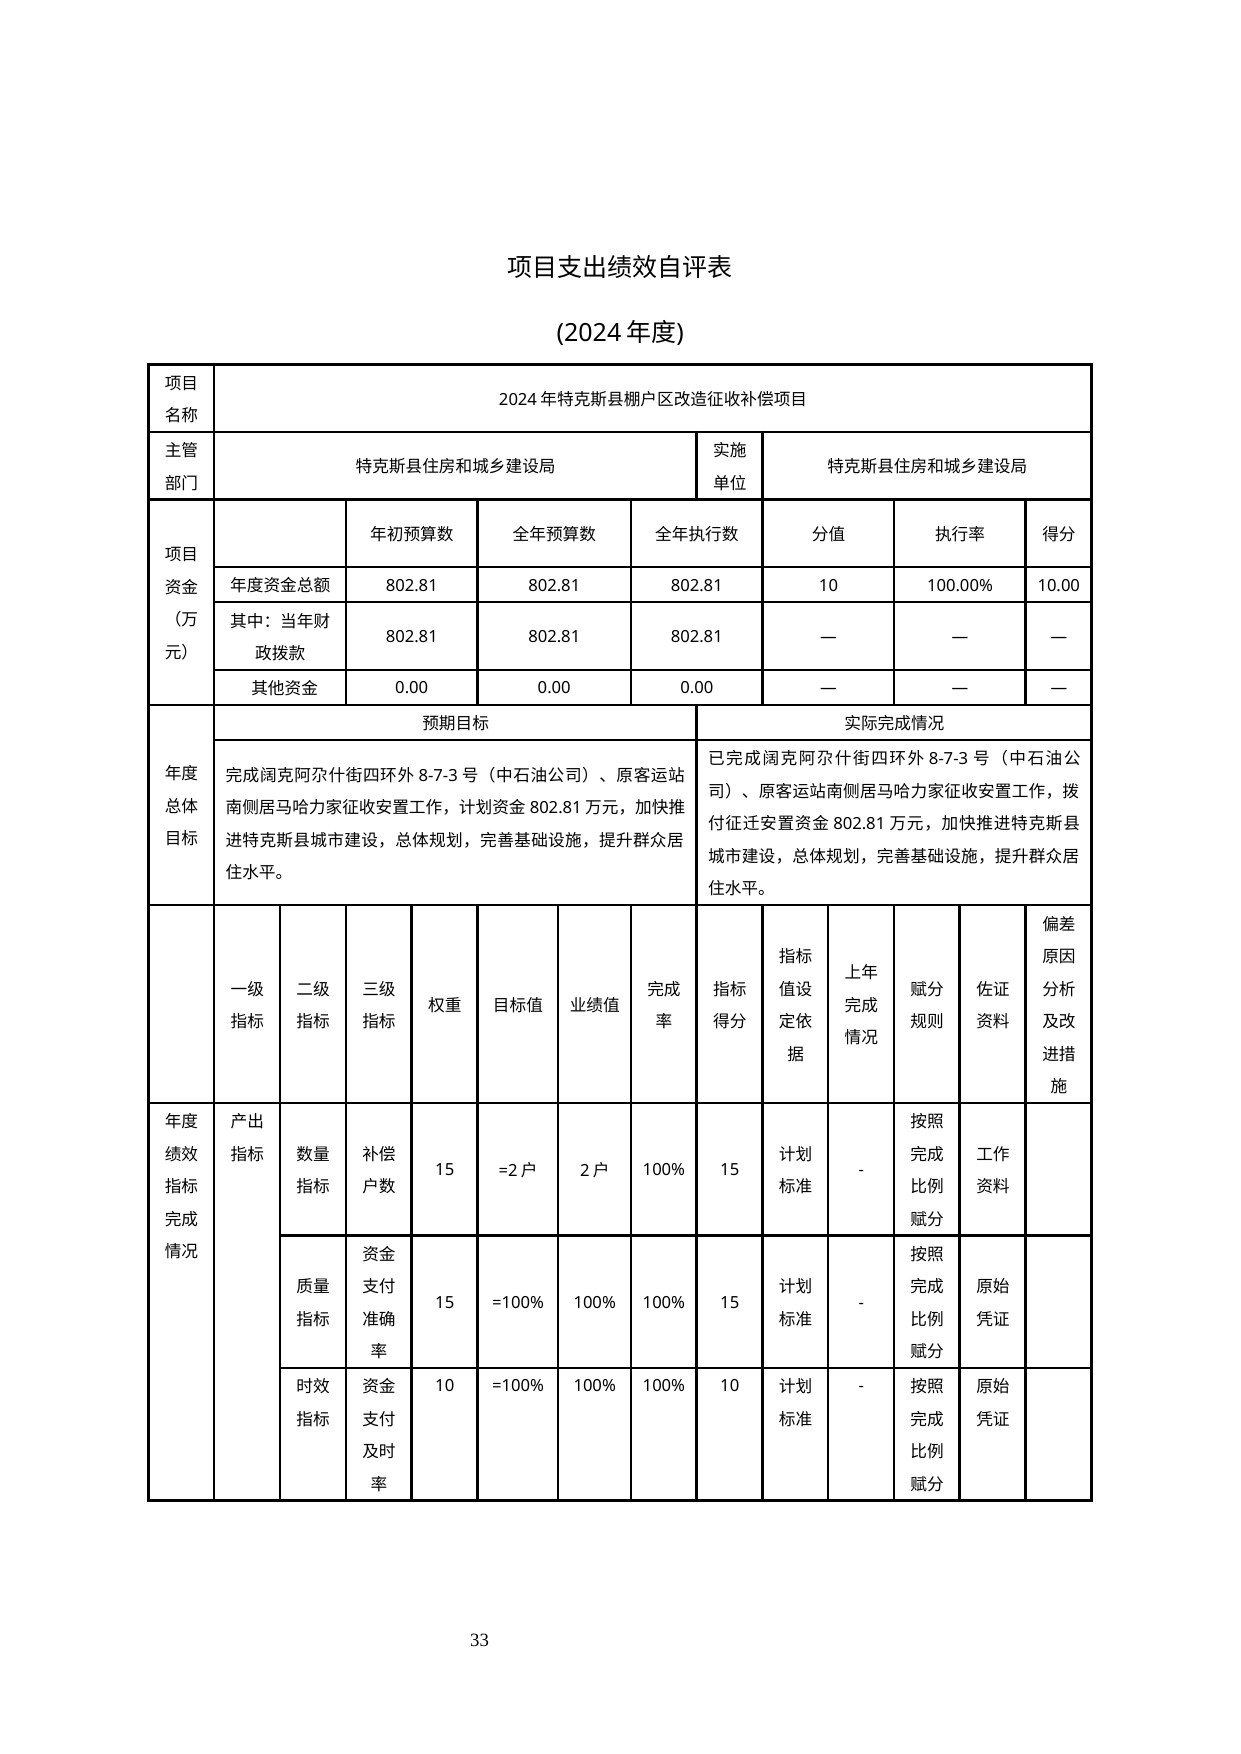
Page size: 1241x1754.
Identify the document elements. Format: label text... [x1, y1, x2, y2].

table_cell 产出指标 [215, 1104, 279, 1499]
table_cell 完成率 [632, 906, 695, 1101]
table_cell 全年执行数 [632, 501, 761, 566]
table_cell — [764, 603, 893, 668]
table_cell 工作资料 [961, 1104, 1024, 1234]
table_cell 802.81 [632, 568, 761, 601]
table_cell — [764, 671, 893, 703]
table_cell 10 [413, 1369, 476, 1499]
table_cell 已完成阔克阿尕什街四环外8-7-3号（中石油公司）、原客运站南侧居马哈力家征收安置工作，拨付征迁安置资金802.81万元，加快推进特克斯县城市建设，总体规划，完善基础设施，提升群众居住水平。 [698, 741, 1090, 904]
table_cell — [1027, 603, 1090, 668]
table_cell 计划标准 [764, 1104, 827, 1234]
table_cell 指标值设定依据 [764, 906, 827, 1101]
table_cell 年度总体目标 [150, 706, 213, 904]
table_cell 三级指标 [347, 906, 410, 1101]
table_cell 原始凭证 [961, 1237, 1024, 1367]
table_cell 其中：当年财政拨款 [215, 603, 345, 668]
table_cell 按照完成比例赋分 [895, 1237, 958, 1367]
table_cell 802.81 [347, 603, 476, 668]
table_cell 数量指标 [281, 1104, 345, 1234]
table_cell 10 [698, 1369, 761, 1499]
table_cell 15 [413, 1104, 476, 1234]
table_cell - [829, 1104, 893, 1234]
table_cell 其他资金 [215, 671, 345, 703]
table_cell 目标值 [479, 906, 557, 1101]
table_cell 15 [413, 1237, 476, 1367]
table_cell 业绩值 [559, 906, 630, 1101]
table_cell 全年预算数 [479, 501, 630, 566]
table_cell [150, 906, 213, 1101]
table_cell 得分 [1027, 501, 1090, 566]
table_cell 特克斯县住房和城乡建设局 [215, 433, 695, 498]
table_cell 年度资金总额 [215, 568, 345, 601]
table_cell 0.00 [347, 671, 476, 703]
table_cell 偏差原因分析及改进措施 [1027, 906, 1090, 1101]
table_cell 计划标准 [764, 1237, 827, 1367]
table_cell — [1027, 671, 1090, 703]
table_cell 年度绩效指标完成情况 [150, 1104, 213, 1499]
table_cell 主管部门 [150, 433, 213, 498]
table_cell 一级指标 [215, 906, 279, 1101]
table_cell 二级指标 [281, 906, 345, 1101]
table_cell 100.00% [895, 568, 1024, 601]
table_cell [1027, 1369, 1090, 1499]
table_cell 时效指标 [281, 1369, 345, 1499]
table_cell 2024年特克斯县棚户区改造征收补偿项目 [215, 366, 1090, 431]
table_cell 实际完成情况 [698, 706, 1090, 739]
table_cell (2024年度) [148, 298, 1092, 363]
table_cell 质量指标 [281, 1237, 345, 1367]
table_cell 赋分规则 [895, 906, 958, 1101]
table_cell - [829, 1369, 893, 1499]
table_cell 上年完成情况 [829, 906, 893, 1101]
table_cell 802.81 [479, 603, 630, 668]
table_cell 权重 [413, 906, 476, 1101]
table_cell 100% [632, 1104, 695, 1234]
table_cell 2户 [559, 1104, 630, 1234]
table_cell — [895, 603, 1024, 668]
table_cell 年初预算数 [347, 501, 476, 566]
table_cell 项目名称 [150, 366, 213, 431]
table_cell 100% [632, 1237, 695, 1367]
table_cell 佐证资料 [961, 906, 1024, 1101]
table_cell 按照完成比例赋分 [895, 1369, 958, 1499]
table_cell [1027, 1104, 1090, 1234]
table_cell [1027, 1237, 1090, 1367]
table_cell - [829, 1237, 893, 1367]
table_cell 执行率 [895, 501, 1024, 566]
table_cell 按照完成比例赋分 [895, 1104, 958, 1234]
table_cell 100% [632, 1369, 695, 1499]
table_cell [215, 501, 345, 566]
table_cell 实施单位 [698, 433, 761, 498]
table_cell 802.81 [347, 568, 476, 601]
table_cell 15 [698, 1104, 761, 1234]
table_cell 802.81 [632, 603, 761, 668]
table_cell 100% [559, 1369, 630, 1499]
table_cell 10 [764, 568, 893, 601]
table_cell 0.00 [632, 671, 761, 703]
table_cell 分值 [764, 501, 893, 566]
table_cell 10.00 [1027, 568, 1090, 601]
table_cell 预期目标 [215, 706, 695, 739]
table_cell 资金支付及时率 [347, 1369, 410, 1499]
table_cell 15 [698, 1237, 761, 1367]
table_cell 项目资金（万元） [150, 501, 213, 703]
table_cell 计划标准 [764, 1369, 827, 1499]
table_cell 802.81 [479, 568, 630, 601]
table_header 项目支出绩效自评表 [148, 233, 1092, 298]
table_cell 补偿户数 [347, 1104, 410, 1234]
table_cell =100% [479, 1369, 557, 1499]
table_cell 特克斯县住房和城乡建设局 [764, 433, 1090, 498]
table_cell 完成阔克阿尕什街四环外8-7-3号（中石油公司）、原客运站南侧居马哈力家征收安置工作，计划资金802.81万元，加快推进特克斯县城市建设，总体规划，完善基础设施，提升群众居住水平。 [215, 741, 695, 904]
table_cell =2户 [479, 1104, 557, 1234]
table_cell 指标得分 [698, 906, 761, 1101]
table_cell 资金支付准确率 [347, 1237, 410, 1367]
table_cell 原始凭证 [961, 1369, 1024, 1499]
table_cell =100% [479, 1237, 557, 1367]
table_cell 100% [559, 1237, 630, 1367]
table_cell 0.00 [479, 671, 630, 703]
table_cell — [895, 671, 1024, 703]
